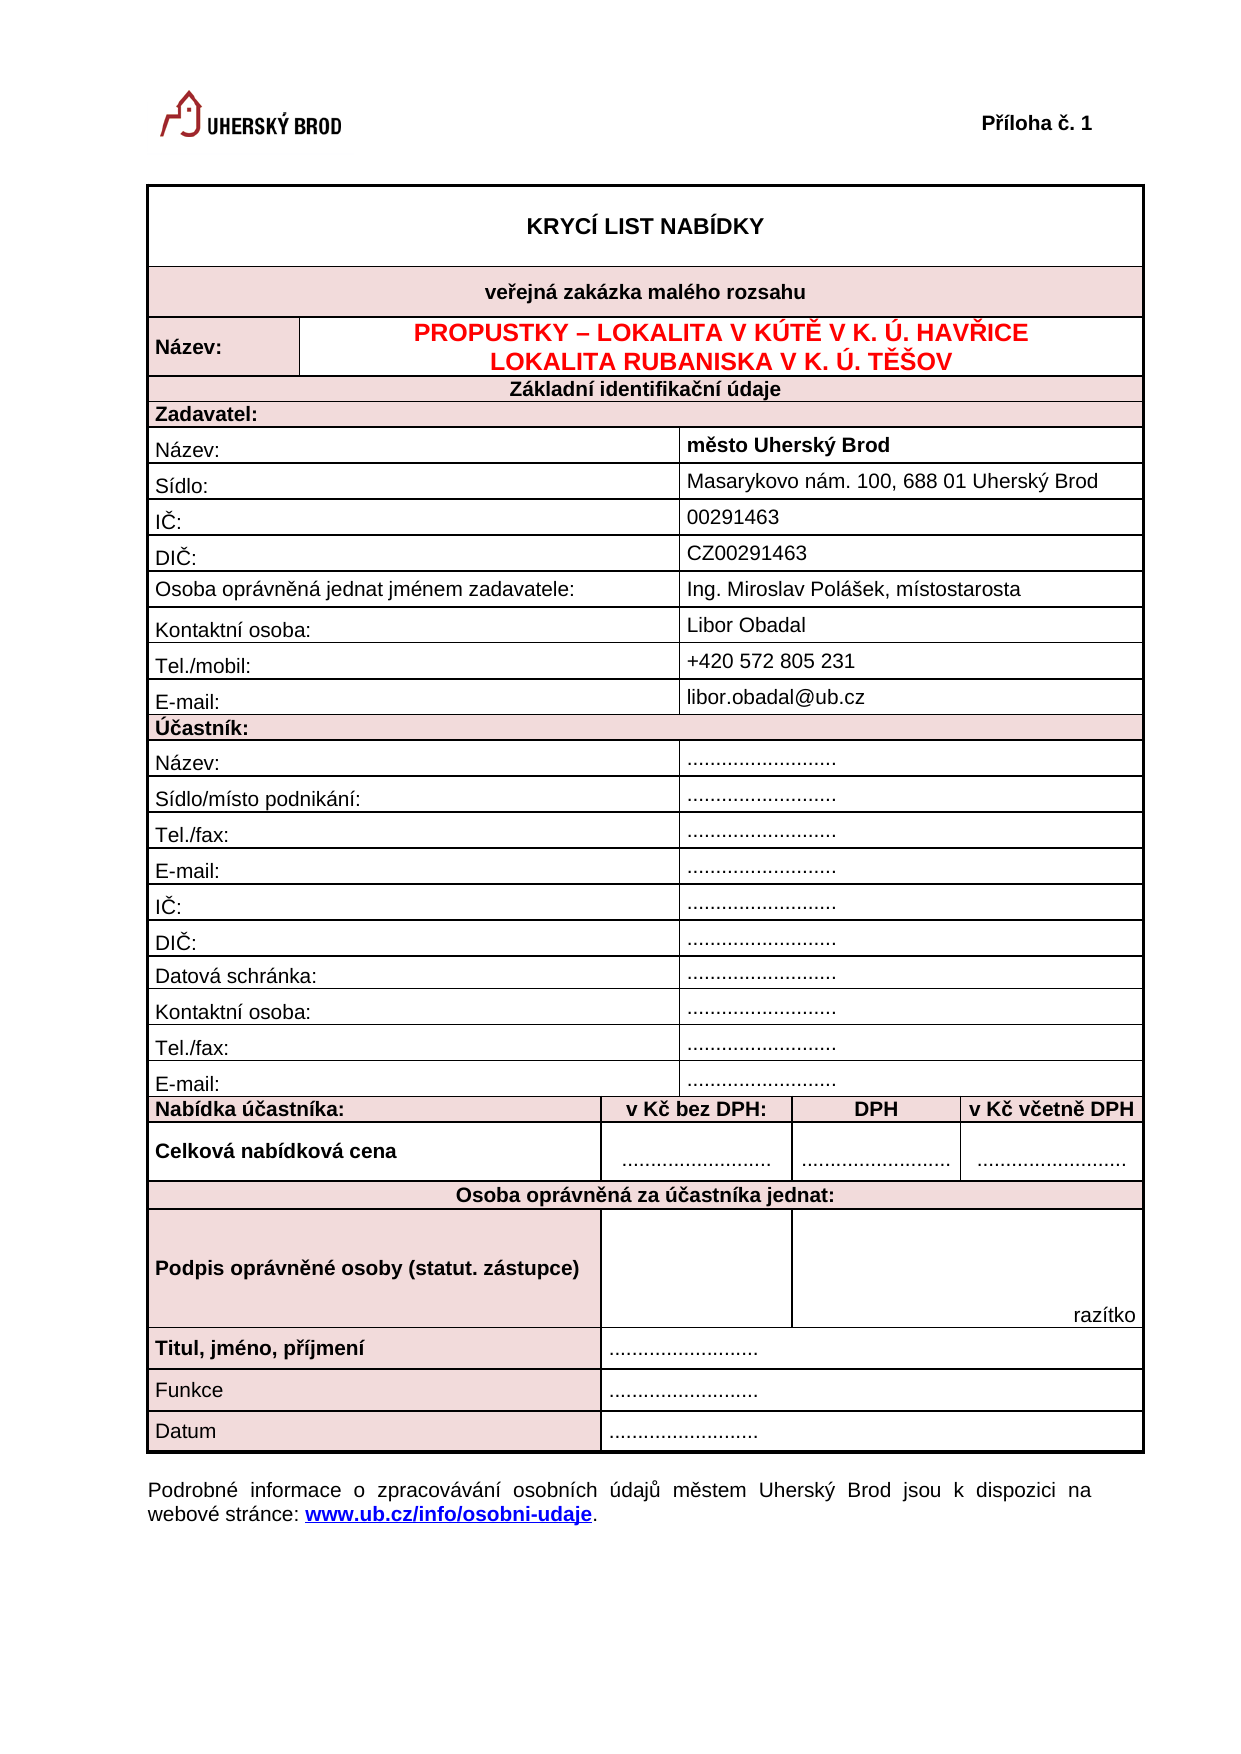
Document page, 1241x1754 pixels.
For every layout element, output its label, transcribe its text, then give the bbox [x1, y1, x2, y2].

text Podrobné informace o zpracovávání osobních údajů městem Uherský Brod jsou k dispozici na webové stránce: www.ub.cz/info/osobni-udaje. [148, 1477, 1092, 1525]
table_cell Datová schránka: [149, 957, 679, 988]
table_cell IČ: [149, 885, 679, 919]
table_cell Zadavatel: [149, 402, 1142, 426]
table_cell Sídlo: [149, 464, 679, 498]
table_cell Tel./fax: [149, 813, 679, 847]
table_cell Masarykovo nám. 100, 688 01 Uherský Brod [680, 464, 1142, 498]
table_cell Kontaktní osoba: [149, 989, 679, 1024]
table_cell .......................... [680, 777, 1142, 811]
table_cell Podpis oprávněné osoby (statut. zástupce) [149, 1210, 600, 1326]
table_cell .......................... [680, 957, 1142, 988]
table_cell IČ: [149, 500, 679, 534]
table_cell razítko [793, 1210, 1142, 1326]
table_cell .......................... [680, 921, 1142, 955]
table_cell Osoba oprávněná za účastníka jednat: [149, 1182, 1142, 1208]
table_cell Funkce [149, 1370, 600, 1410]
table_cell [602, 1210, 791, 1326]
table_cell E-mail: [149, 1061, 679, 1096]
table_cell .......................... [680, 1025, 1142, 1059]
table_cell Kontaktní osoba: [149, 608, 679, 642]
table_cell Název: [149, 428, 679, 462]
table_cell .......................... [680, 849, 1142, 883]
table_cell +420 572 805 231 [680, 643, 1142, 678]
table_cell Datum [149, 1412, 600, 1450]
table_cell Tel./fax: [149, 1025, 679, 1059]
table_cell Celková nabídková cena [149, 1123, 600, 1180]
table_header KRYCÍ LIST NABÍDKY [149, 187, 1142, 266]
table_cell v Kč bez DPH: [602, 1097, 791, 1121]
table_cell .......................... [602, 1370, 1142, 1410]
table_cell libor.obadal@ub.cz [680, 680, 1142, 714]
table_cell E-mail: [149, 680, 679, 714]
table_cell Titul, jméno, příjmení [149, 1328, 600, 1368]
table_cell DIČ: [149, 536, 679, 570]
table_cell .......................... [602, 1328, 1142, 1368]
table_cell E-mail: [149, 849, 679, 883]
table_cell .......................... [680, 813, 1142, 847]
table_cell DPH [793, 1097, 960, 1121]
table_cell Ing. Miroslav Polášek, místostarosta [680, 572, 1142, 606]
table_cell .......................... [602, 1123, 791, 1180]
table_cell .......................... [680, 885, 1142, 919]
table_cell .......................... [680, 1061, 1142, 1096]
table_cell v Kč včetně DPH [961, 1097, 1142, 1121]
table_cell .......................... [602, 1412, 1142, 1450]
table_cell .......................... [793, 1123, 960, 1180]
table_cell DIČ: [149, 921, 679, 955]
picture [147, 73, 354, 155]
table_cell CZ00291463 [680, 536, 1142, 570]
table_cell 00291463 [680, 500, 1142, 534]
table_cell Sídlo/místo podnikání: [149, 777, 679, 811]
table_cell Název: [149, 741, 679, 775]
table_cell .......................... [961, 1123, 1142, 1180]
table_cell Nabídka účastníka: [149, 1097, 600, 1121]
table_cell město Uherský Brod [680, 428, 1142, 462]
table_cell Účastník: [149, 715, 1142, 739]
table_cell Libor Obadal [680, 608, 1142, 642]
table_cell Osoba oprávněná jednat jménem zadavatele: [149, 572, 679, 606]
table_cell veřejná zakázka malého rozsahu [149, 267, 1142, 316]
table_cell .......................... [680, 741, 1142, 775]
table_cell propustky – lokalita v kútě v k. ú. havřice lokalita Rubaniska v k. ú. těšov [300, 318, 1142, 375]
table_cell Základní identifikační údaje [149, 377, 1142, 401]
table_cell Tel./mobil: [149, 643, 679, 678]
table_cell .......................... [680, 989, 1142, 1024]
table_cell Název: [149, 318, 299, 375]
